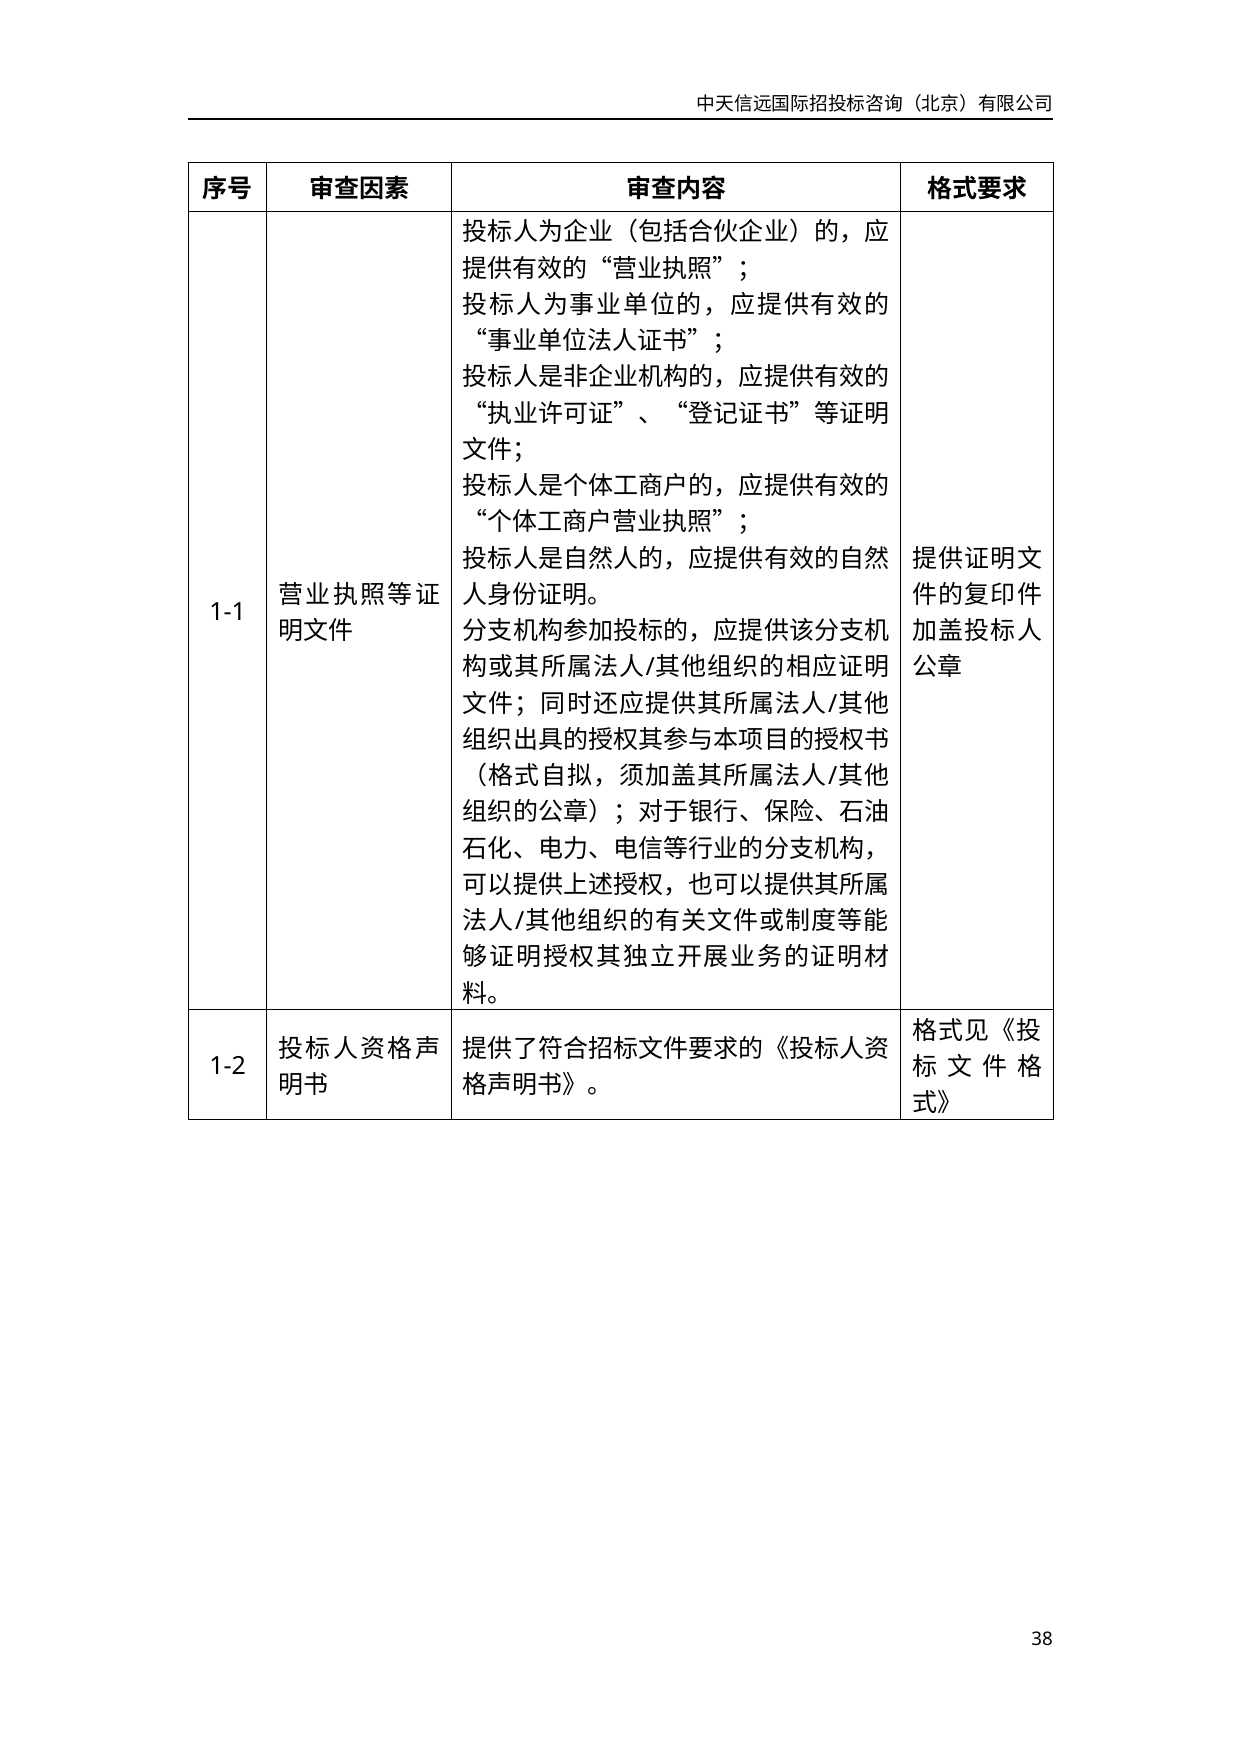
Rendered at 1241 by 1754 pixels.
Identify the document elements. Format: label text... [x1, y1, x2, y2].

table_cell 投标人为企业（包括合伙企业）的，应提供有效的“营业执照”； 投标人为事业单位的，应提供有效的“事业单位法人证书”； 投标人是非企业机构的，应提供有效的“执业许可证”、“登记证书”等证明文件； 投标人是个体工商户的，应提供有效的“个体工商户营业执照”； 投标人是自然人的，应提供有效的自然人身份证明。 分支机构参加投标的，应提供该分支机构或其所属法人/其他组织的相应证明文件；同时还应提供其所属法人/其他组织出具的授权其参与本项目的授权书（格式自拟，须加盖其所属法人/其他组织的公章）；对于银行、保险、石油石化、电力、电信等行业的分支机构，可以提供上述授权，也可以提供其所属法人/其他组织的有关文件或制度等能够证明授权其独立开展业务的证明材料。 [452, 212, 900, 1009]
table_cell 格式见《投标文件格式》 [901, 1010, 1053, 1119]
table_header 序号 [189, 163, 266, 211]
table_header 格式要求 [901, 163, 1053, 211]
table_cell 营业执照等证明文件 [267, 212, 451, 1009]
table_cell 投标人资格声明书 [267, 1010, 451, 1119]
table_cell 1-2 [189, 1010, 266, 1119]
table_header 审查内容 [452, 163, 900, 211]
table_header 审查因素 [267, 163, 451, 211]
table_cell 1-1 [189, 212, 266, 1009]
table_cell 提供了符合招标文件要求的《投标人资格声明书》。 [452, 1010, 900, 1119]
table_cell 提供证明文件的复印件加盖投标人公章 [901, 212, 1053, 1009]
